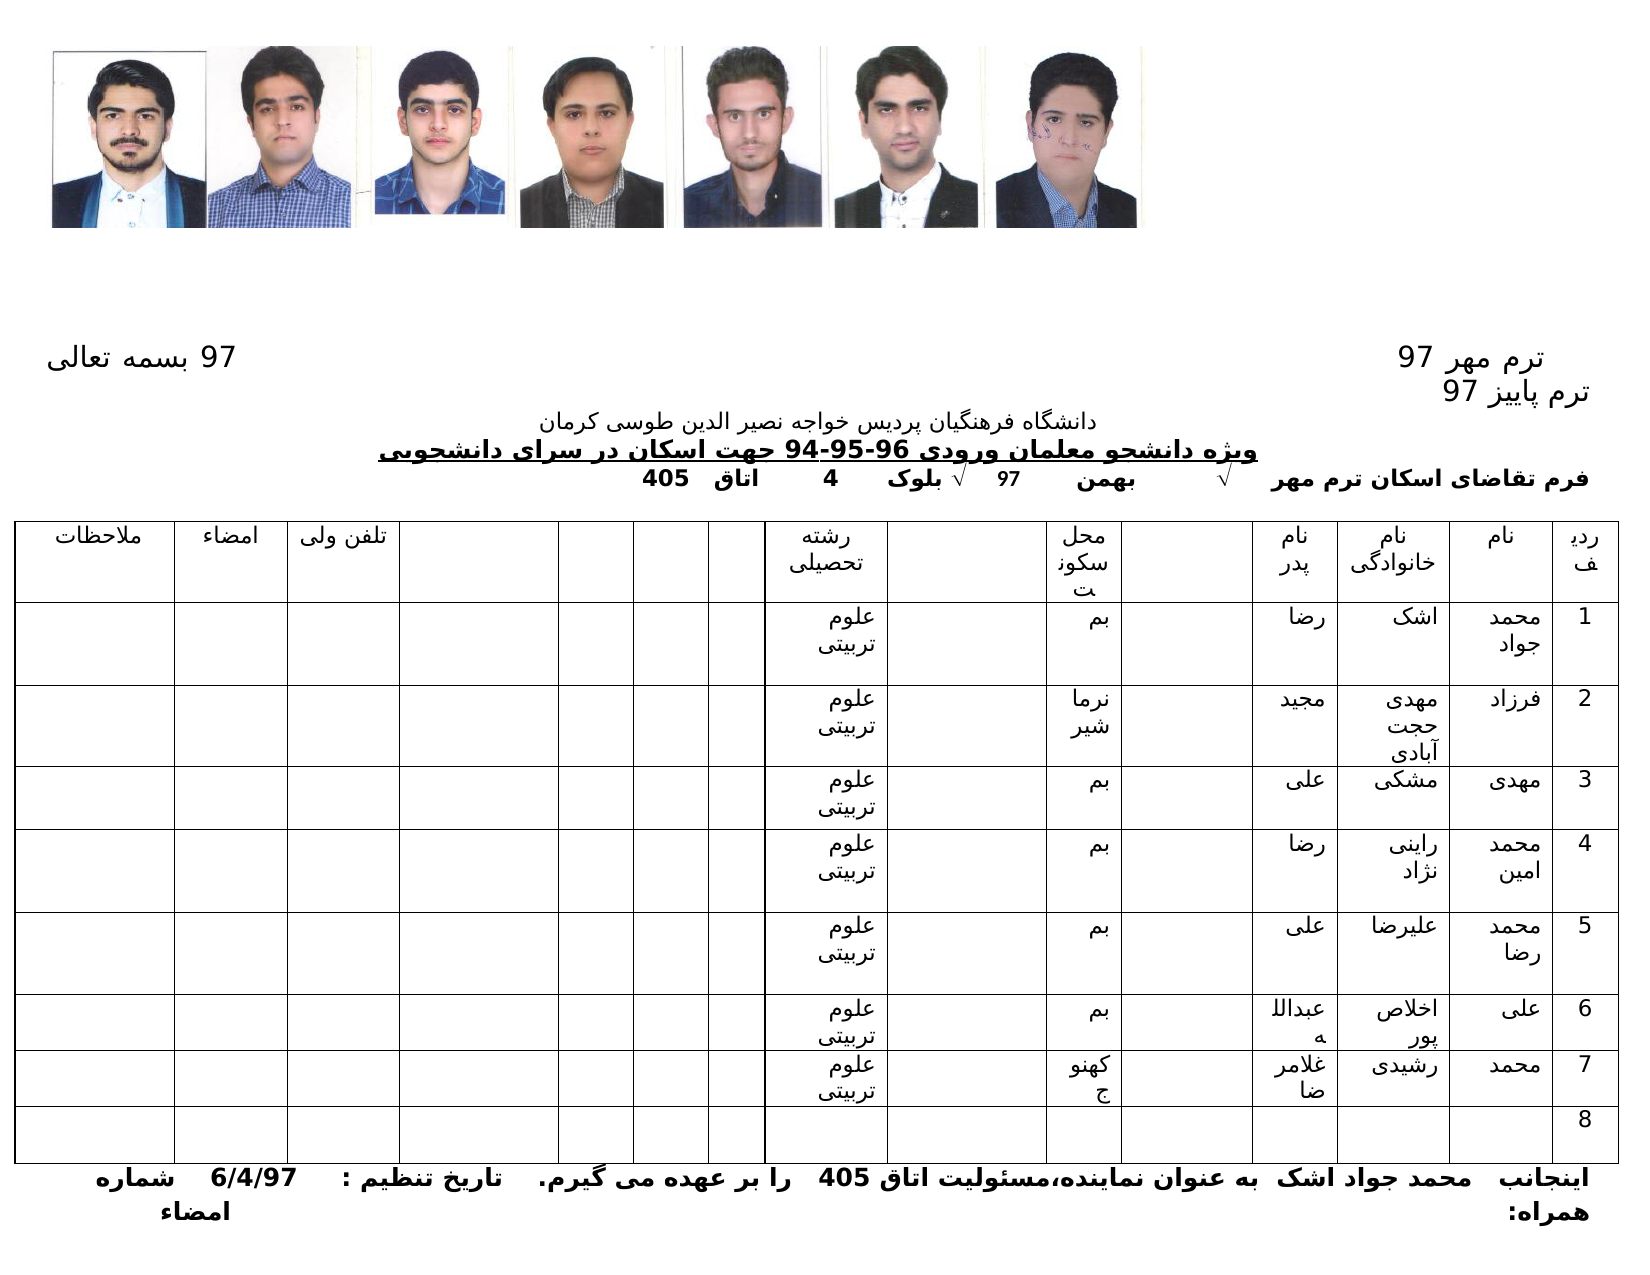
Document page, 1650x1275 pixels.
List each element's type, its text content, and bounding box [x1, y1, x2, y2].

table_cell [1122, 686, 1252, 766]
table_cell [709, 686, 764, 766]
table_cell [400, 830, 558, 912]
table_cell 4 [1553, 830, 1618, 912]
table_cell اخلاص پور [1338, 995, 1449, 1050]
table_cell [175, 603, 287, 684]
table_cell [400, 686, 558, 766]
table_cell محمد رضا [1450, 913, 1552, 994]
table_cell محمد جواد [1450, 603, 1552, 684]
table_cell [634, 995, 708, 1050]
table_header نام خانوادگی [1338, 522, 1449, 602]
table_cell [634, 603, 708, 684]
table_cell [559, 995, 633, 1050]
table_cell [559, 1051, 633, 1106]
table_cell 2 [1553, 686, 1618, 766]
table_cell [288, 686, 399, 766]
table_cell [1338, 1107, 1449, 1163]
table_header امضاء [175, 522, 287, 602]
table_cell [1122, 1051, 1252, 1106]
table_cell نرماشیر [1047, 686, 1121, 766]
table_cell علوم تربیتی [766, 1051, 887, 1106]
table_cell [888, 1051, 1046, 1106]
table_cell 5 [1553, 913, 1618, 994]
table_cell 7 [1553, 1051, 1618, 1106]
table_cell [288, 1051, 399, 1106]
table_cell کهنوج [1047, 1051, 1121, 1106]
table_cell [175, 686, 287, 766]
table_cell [16, 603, 174, 684]
table_cell راینی نژاد [1338, 830, 1449, 912]
table_cell بم [1047, 767, 1121, 829]
table_cell [16, 767, 174, 829]
table_cell [709, 603, 764, 684]
table_cell عبدالله [1253, 995, 1337, 1050]
table_cell [709, 767, 764, 829]
table_cell [400, 603, 558, 684]
table_cell فرزاد [1450, 686, 1552, 766]
table_cell [888, 767, 1046, 829]
text اینجانب محمد جواد اشک به عنوان نماینده،مسئولیت اتاق 405 را بر عهده می گیرم. تاریخ تنظیم : 6/4/97 شماره همراه: امضاء [46, 1164, 1590, 1226]
table_cell [400, 1107, 558, 1163]
table_cell محمد امین [1450, 830, 1552, 912]
table_cell [1122, 830, 1252, 912]
table_cell [288, 913, 399, 994]
table_cell [559, 686, 633, 766]
table_cell [400, 767, 558, 829]
table_cell [559, 830, 633, 912]
table_cell علوم تربیتی [766, 686, 887, 766]
table_header نام [1450, 522, 1552, 602]
table_cell [709, 1107, 764, 1163]
table_cell علی [1253, 767, 1337, 829]
table_cell علیرضا [1338, 913, 1449, 994]
table_cell علوم تربیتی [766, 830, 887, 912]
table_cell 3 [1553, 767, 1618, 829]
table_cell [288, 1107, 399, 1163]
table_cell [175, 767, 287, 829]
table_cell بم [1047, 913, 1121, 994]
table_cell [634, 1107, 708, 1163]
text ویژه دانشجو معلمان ورودی 96-95-94 جهت اسکان در سرای دانشجویی [46, 435, 1590, 464]
table_cell بم [1047, 830, 1121, 912]
table_header نام پدر [1253, 522, 1337, 602]
table_cell مشکی [1338, 767, 1449, 829]
table_cell [16, 1107, 174, 1163]
table_header [888, 522, 1046, 602]
table_cell مهدی حجت آبادی [1338, 686, 1449, 766]
table_cell [1122, 1107, 1252, 1163]
table_cell [634, 686, 708, 766]
table_cell [175, 995, 287, 1050]
table_cell [400, 1051, 558, 1106]
table_header محل سکونت [1047, 522, 1121, 602]
table_cell [175, 830, 287, 912]
table_cell [559, 767, 633, 829]
table_cell [888, 995, 1046, 1050]
table_cell [288, 603, 399, 684]
table_cell رضا [1253, 830, 1337, 912]
table_cell [1122, 995, 1252, 1050]
table_header [709, 522, 764, 602]
table_cell [888, 603, 1046, 684]
table_cell 8 [1553, 1107, 1618, 1163]
table_header [400, 522, 558, 602]
table_cell [559, 603, 633, 684]
table_header [634, 522, 708, 602]
table_cell [16, 913, 174, 994]
table_cell [1122, 603, 1252, 684]
table_cell [709, 1051, 764, 1106]
table_cell [888, 1107, 1046, 1163]
table_cell [709, 913, 764, 994]
table_cell [1450, 1107, 1552, 1163]
text ترم مهر 97 97 بسمه تعالی ترم پاییز 97 [46, 341, 1590, 409]
table_cell [888, 686, 1046, 766]
table_cell مجید [1253, 686, 1337, 766]
table_cell [634, 767, 708, 829]
table_cell علوم تربیتی [766, 913, 887, 994]
table_header تلفن ولی [288, 522, 399, 602]
table_cell محمد [1450, 1051, 1552, 1106]
table_cell بم [1047, 995, 1121, 1050]
table_cell [634, 913, 708, 994]
table_cell [766, 1107, 887, 1163]
table_cell [288, 767, 399, 829]
table_cell مهدی [1450, 767, 1552, 829]
table_cell [288, 830, 399, 912]
table_cell [175, 1107, 287, 1163]
table_cell [709, 830, 764, 912]
table_header ملاحظات [16, 522, 174, 602]
text دانشگاه فرهنگیان پردیس خواجه نصیر الدین طوسی کرمان [46, 409, 1590, 435]
table_cell [400, 913, 558, 994]
table_cell [16, 995, 174, 1050]
table_header [1122, 522, 1252, 602]
table_cell [16, 1051, 174, 1106]
table_cell اشک [1338, 603, 1449, 684]
table_cell [175, 913, 287, 994]
table_cell علوم تربیتی [766, 995, 887, 1050]
table_cell [400, 995, 558, 1050]
table_header رشته تحصیلی [766, 522, 887, 602]
table_cell 1 [1553, 603, 1618, 684]
table_cell [559, 913, 633, 994]
picture [46, 46, 1146, 228]
table_cell رضا [1253, 603, 1337, 684]
table_cell [1122, 767, 1252, 829]
table_cell [709, 995, 764, 1050]
table_cell [634, 830, 708, 912]
table_header ردیف [1553, 522, 1618, 602]
table_cell [1047, 1107, 1121, 1163]
table_cell [16, 830, 174, 912]
table_cell علی [1450, 995, 1552, 1050]
table_cell [16, 686, 174, 766]
table_cell [634, 1051, 708, 1106]
table_header [559, 522, 633, 602]
table_cell [888, 830, 1046, 912]
table_cell 6 [1553, 995, 1618, 1050]
table_cell [559, 1107, 633, 1163]
text فرم تقاضای اسکان ترم مهر بهمن 97 بلوک 4 اتاق 405 [46, 464, 1590, 493]
table_cell علی [1253, 913, 1337, 994]
table_cell [288, 995, 399, 1050]
table_cell علوم تربیتی [766, 603, 887, 684]
table_cell [1122, 913, 1252, 994]
table_cell غلامرضا [1253, 1051, 1337, 1106]
table_cell [1253, 1107, 1337, 1163]
table_cell بم [1047, 603, 1121, 684]
table_cell [888, 913, 1046, 994]
table_cell [175, 1051, 287, 1106]
table_cell رشیدی [1338, 1051, 1449, 1106]
table_cell علوم تربیتی [766, 767, 887, 829]
